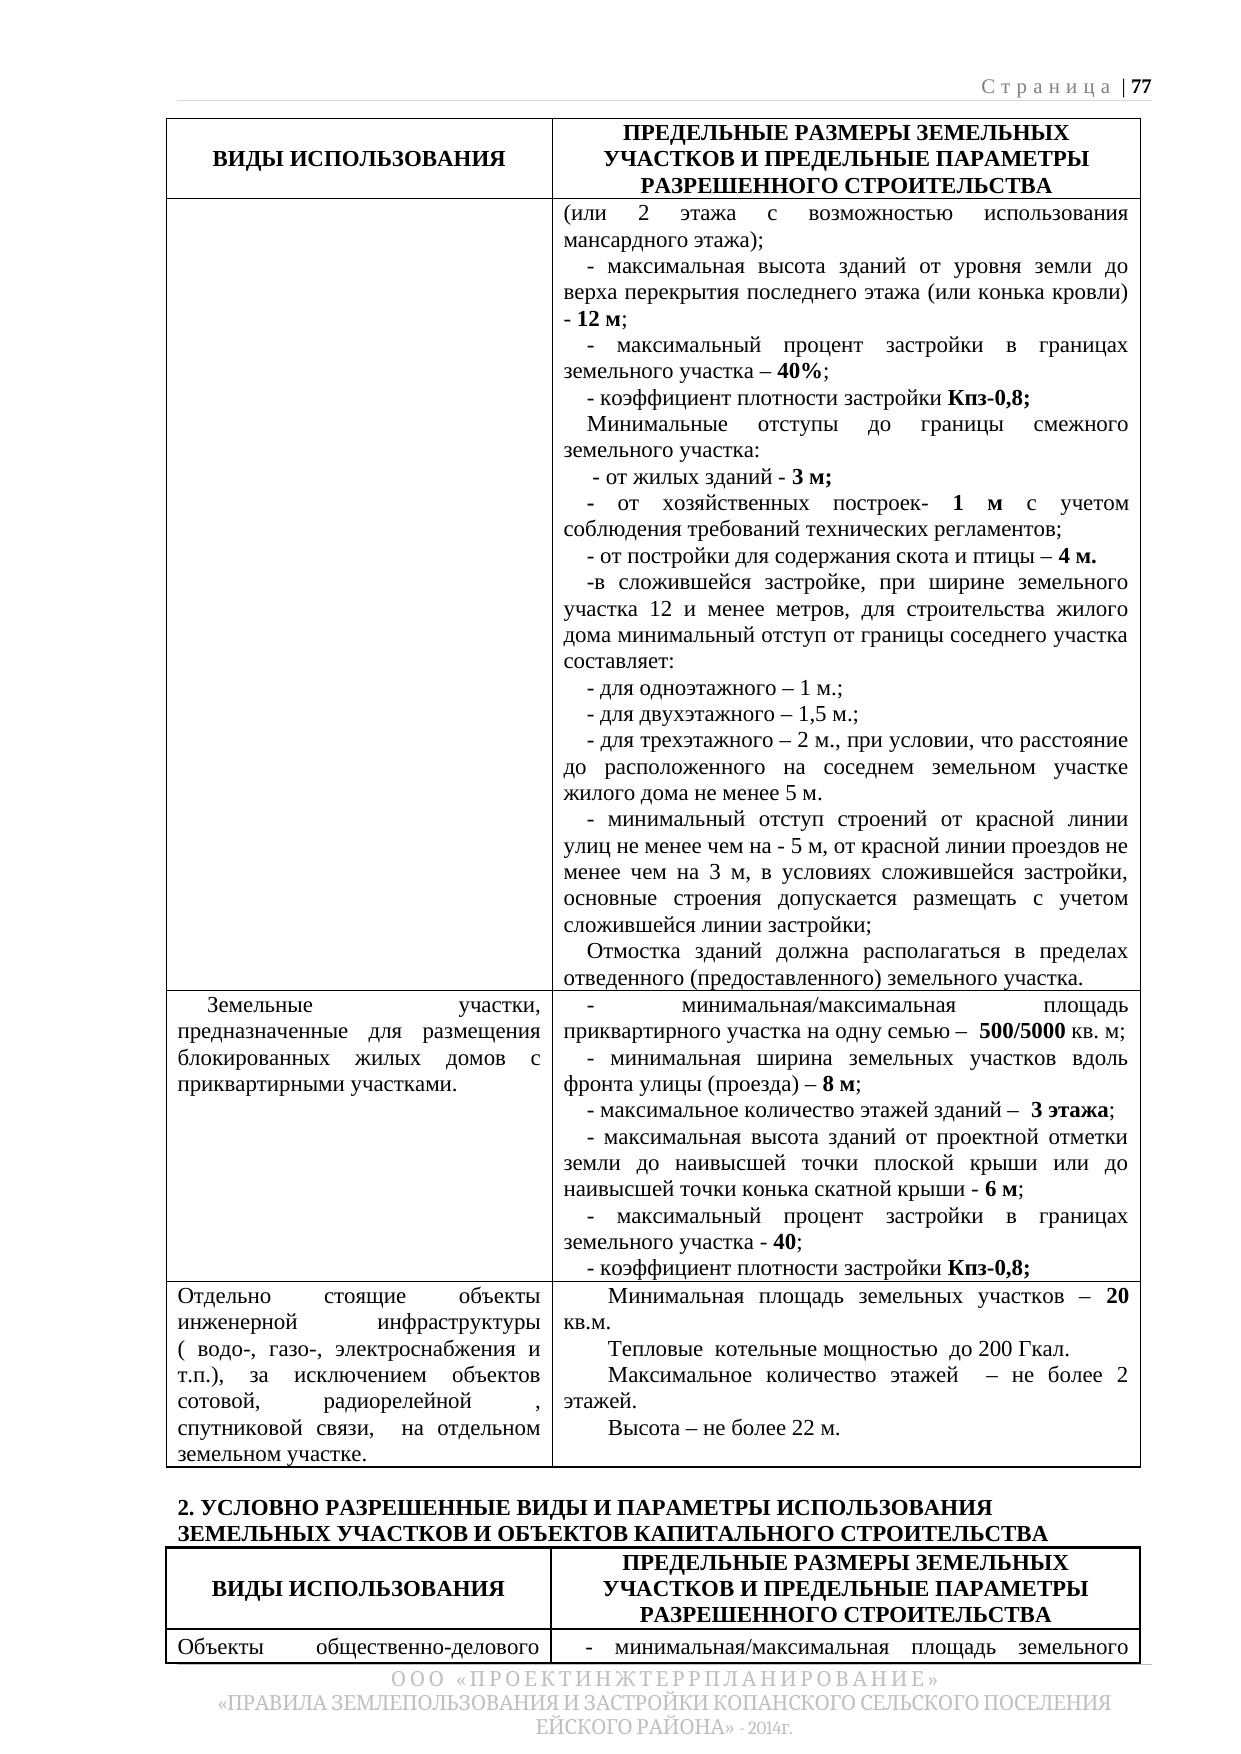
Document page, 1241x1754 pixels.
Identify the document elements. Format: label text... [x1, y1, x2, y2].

table_cell Земельные участки, предназначенные для размещения блокированных жилых домов с приквартирными участками. [167, 991, 552, 1281]
table_header ВИДЫ ИСПОЛЬЗОВАНИЯ [167, 1549, 550, 1628]
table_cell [167, 199, 552, 990]
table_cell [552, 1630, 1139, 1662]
table_cell Отдельно стоящие объекты инженерной инфраструктуры ( водо-, газо-, электроснабжения и т.п.), за исключением объектов сотовой, радиорелейной , спутниковой связи, на отдельном земельном участке. [167, 1282, 552, 1466]
table_cell Минимальная площадь земельных участков – 20 кв.м. Тепловые котельные мощностью до 200 Гкал. Максимальное количество этажей – не более 2 этажей. Высота – не более 22 м. [553, 1282, 1140, 1466]
table_cell - минимальная/максимальная площадь приквартирного участка на одну семью – 500/5000 кв. м; - минимальная ширина земельных участков вдоль фронта улицы (проезда) – 8 м; - максимальное количество этажей зданий – 3 этажа; - максимальная высота зданий от проектной отметки земли до наивысшей точки плоской крыши или до наивысшей точки конька скатной крыши - 6 м; - максимальный процент застройки в границах земельного участка - 40; - коэффициент плотности застройки Кпз-0,8; [553, 991, 1140, 1281]
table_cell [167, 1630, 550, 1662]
text 2. УСЛОВНО РАЗРЕШЕННЫЕ ВИДЫ И ПАРАМЕТРЫ ИСПОЛЬЗОВАНИЯ ЗЕМЕЛЬНЫХ УЧАСТКОВ И ОБЪЕКТОВ КАПИТАЛЬНОГО СТРОИТЕЛЬСТВА [177, 1494, 1152, 1546]
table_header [552, 1549, 1139, 1628]
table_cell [553, 199, 1140, 990]
table_header ПРЕДЕЛЬНЫЕ РАЗМЕРЫ ЗЕМЕЛЬНЫХ УЧАСТКОВ И ПРЕДЕЛЬНЫЕ ПАРАМЕТРЫ РАЗРЕШЕННОГО СТРОИТЕЛЬСТВА [553, 119, 1140, 198]
table_header ВИДЫ ИСПОЛЬЗОВАНИЯ [167, 119, 552, 198]
